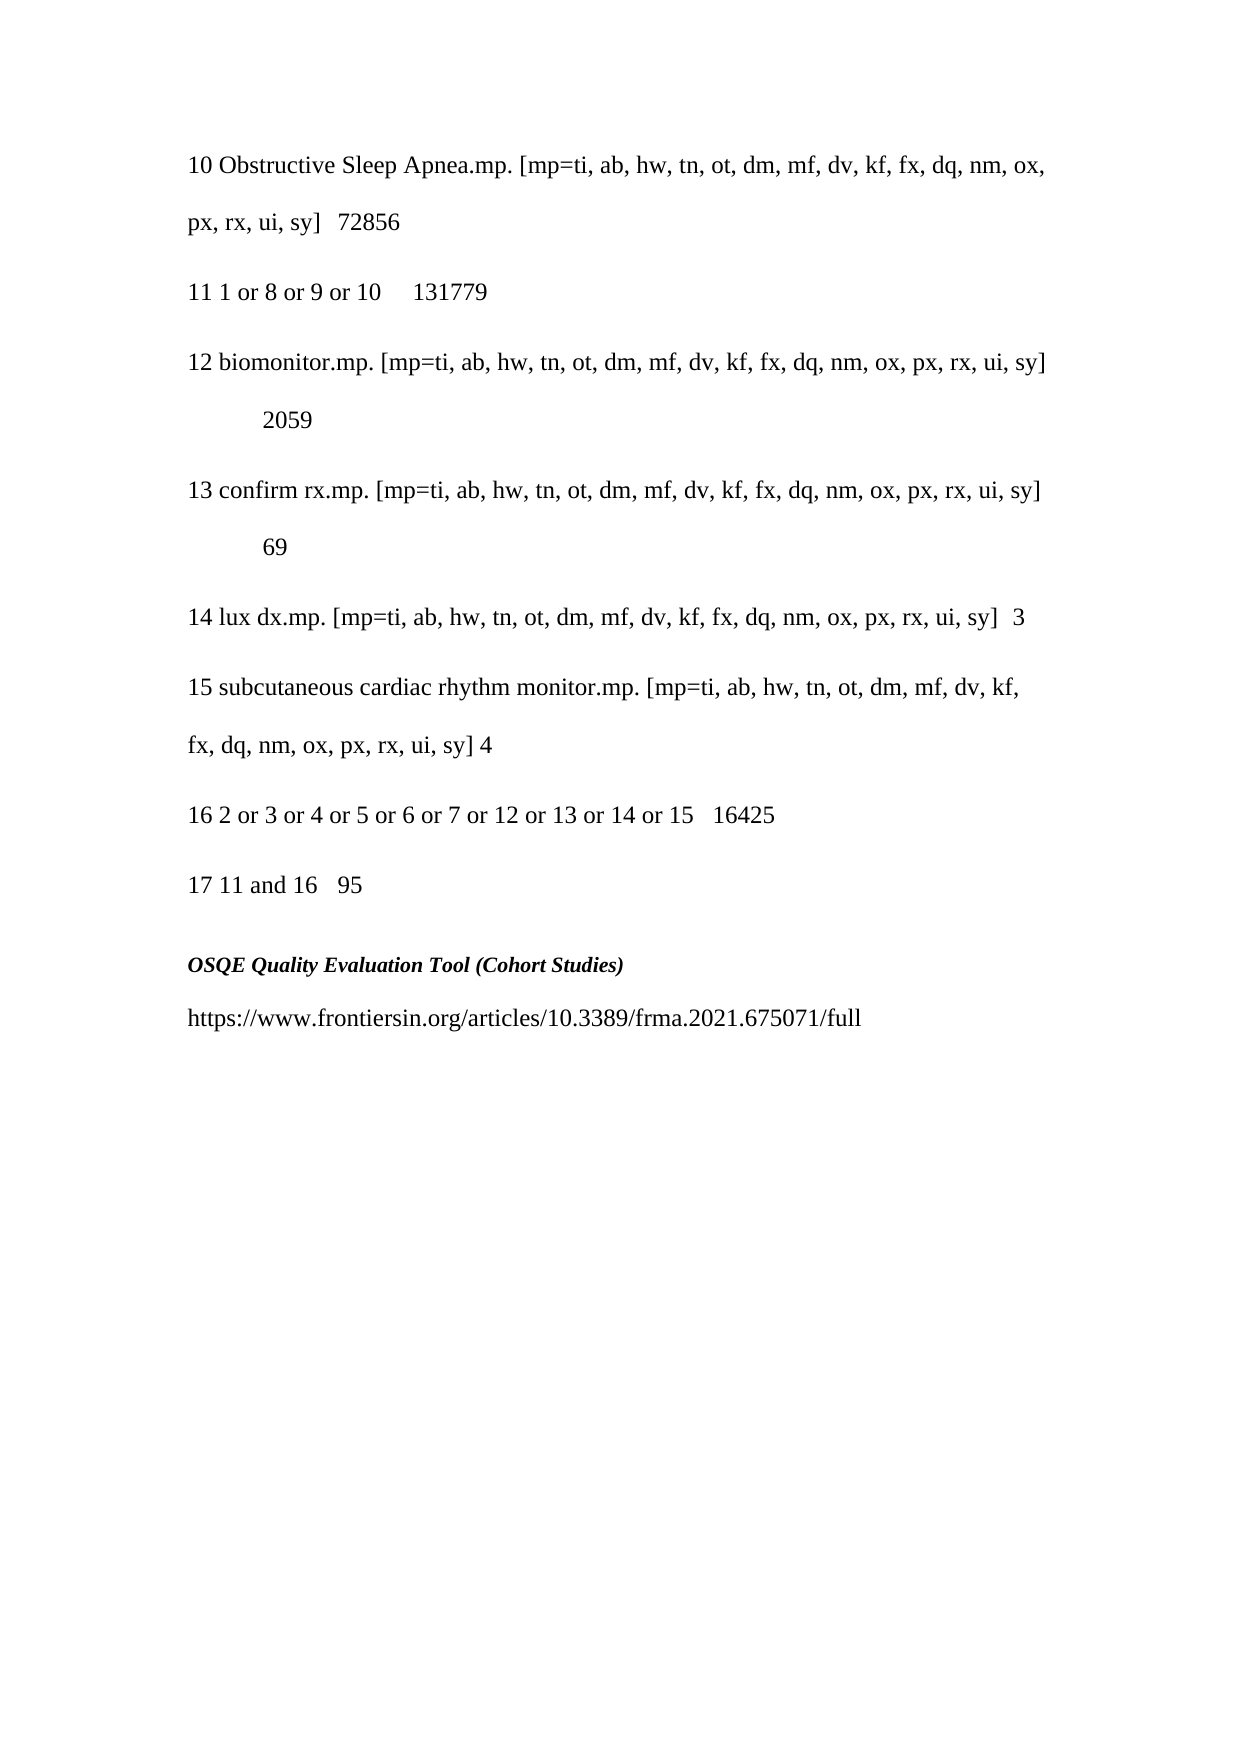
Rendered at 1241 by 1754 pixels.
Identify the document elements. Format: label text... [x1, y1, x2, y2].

text 12 biomonitor.mp. [mp=ti, ab, hw, tn, ot, dm, mf, dv, kf, fx, dq, nm, ox, px, rx, ui, sy] 2059 [187, 347, 1053, 434]
subtitle OSQE Quality Evaluation Tool (Cohort Studies) [187, 952, 1053, 978]
text 13 confirm rx.mp. [mp=ti, ab, hw, tn, ot, dm, mf, dv, kf, fx, dq, nm, ox, px, rx, ui, sy] 69 [187, 475, 1053, 561]
text 14 lux dx.mp. [mp=ti, ab, hw, tn, ot, dm, mf, dv, kf, fx, dq, nm, ox, px, rx, ui, sy] 3 [187, 602, 1053, 631]
text 17 11 and 16 95 [187, 870, 1053, 899]
text 15 subcutaneous cardiac rhythm monitor.mp. [mp=ti, ab, hw, tn, ot, dm, mf, dv, kf, fx, dq, nm, ox, px, rx, ui, sy] 4 [187, 672, 1053, 759]
text 16 2 or 3 or 4 or 5 or 6 or 7 or 12 or 13 or 14 or 15 16425 [187, 800, 1053, 829]
text 10 Obstructive Sleep Apnea.mp. [mp=ti, ab, hw, tn, ot, dm, mf, dv, kf, fx, dq, nm, ox, px, rx, ui, sy] 72856 [187, 150, 1053, 236]
text https://www.frontiersin.org/articles/10.3389/frma.2021.675071/full [187, 1003, 1053, 1031]
text 11 1 or 8 or 9 or 10 131779 [187, 277, 1053, 306]
